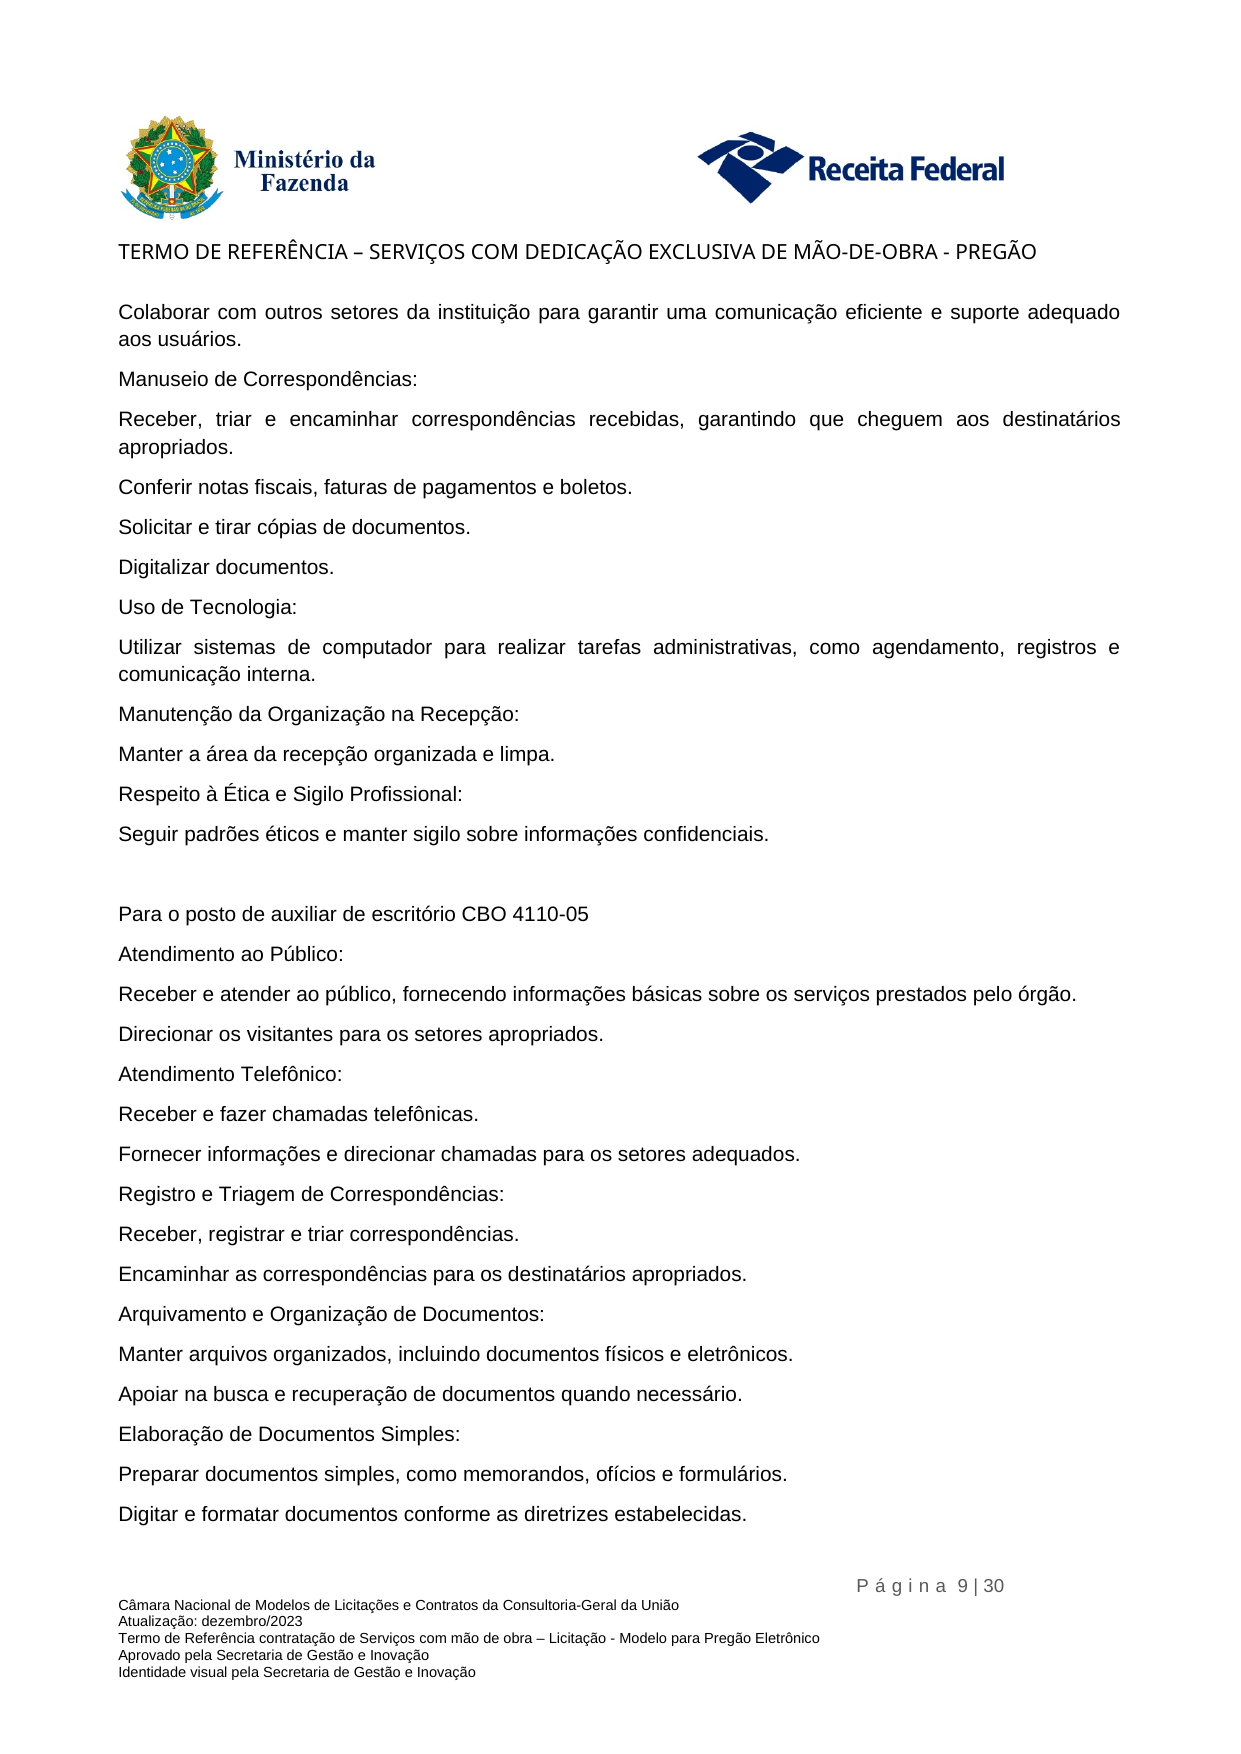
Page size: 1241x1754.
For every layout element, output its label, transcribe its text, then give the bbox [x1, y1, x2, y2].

text Receber e fazer chamadas telefônicas. [118, 1102, 1122, 1126]
text Atendimento ao Público: [118, 942, 1122, 966]
text Colaborar com outros setores da instituição para garantir uma comunicação eficiente e suporte adequado aos usuários. [118, 300, 1122, 351]
text Digitar e formatar documentos conforme as diretrizes estabelecidas. [118, 1502, 1122, 1526]
text Encaminhar as correspondências para os destinatários apropriados. [118, 1262, 1122, 1286]
text Manter arquivos organizados, incluindo documentos físicos e eletrônicos. [118, 1342, 1122, 1366]
text Solicitar e tirar cópias de documentos. [118, 515, 1122, 539]
text Receber, triar e encaminhar correspondências recebidas, garantindo que cheguem aos destinatários apropriados. [118, 407, 1122, 459]
text Registro e Triagem de Correspondências: [118, 1182, 1122, 1206]
text Seguir padrões éticos e manter sigilo sobre informações confidenciais. [118, 822, 1122, 846]
text Manter a área da recepção organizada e limpa. [118, 742, 1122, 766]
text Elaboração de Documentos Simples: [118, 1422, 1122, 1446]
text Para o posto de auxiliar de escritório CBO 4110-05 [118, 902, 1122, 926]
picture [118, 101, 1004, 238]
text Arquivamento e Organização de Documentos: [118, 1302, 1122, 1326]
text Direcionar os visitantes para os setores apropriados. [118, 1022, 1122, 1046]
text Conferir notas fiscais, faturas de pagamentos e boletos. [118, 475, 1122, 499]
text Receber e atender ao público, fornecendo informações básicas sobre os serviços prestados pelo órgão. [118, 982, 1122, 1006]
text Manutenção da Organização na Recepção: [118, 702, 1122, 726]
text Uso de Tecnologia: [118, 595, 1122, 619]
text Preparar documentos simples, como memorandos, ofícios e formulários. [118, 1462, 1122, 1486]
text Apoiar na busca e recuperação de documentos quando necessário. [118, 1382, 1122, 1406]
text Utilizar sistemas de computador para realizar tarefas administrativas, como agendamento, registros e comunicação interna. [118, 635, 1122, 686]
text Receber, registrar e triar correspondências. [118, 1222, 1122, 1246]
text Manuseio de Correspondências: [118, 367, 1122, 391]
text Atendimento Telefônico: [118, 1062, 1122, 1086]
text Respeito à Ética e Sigilo Profissional: [118, 782, 1122, 806]
text Fornecer informações e direcionar chamadas para os setores adequados. [118, 1142, 1122, 1166]
text Digitalizar documentos. [118, 555, 1122, 579]
